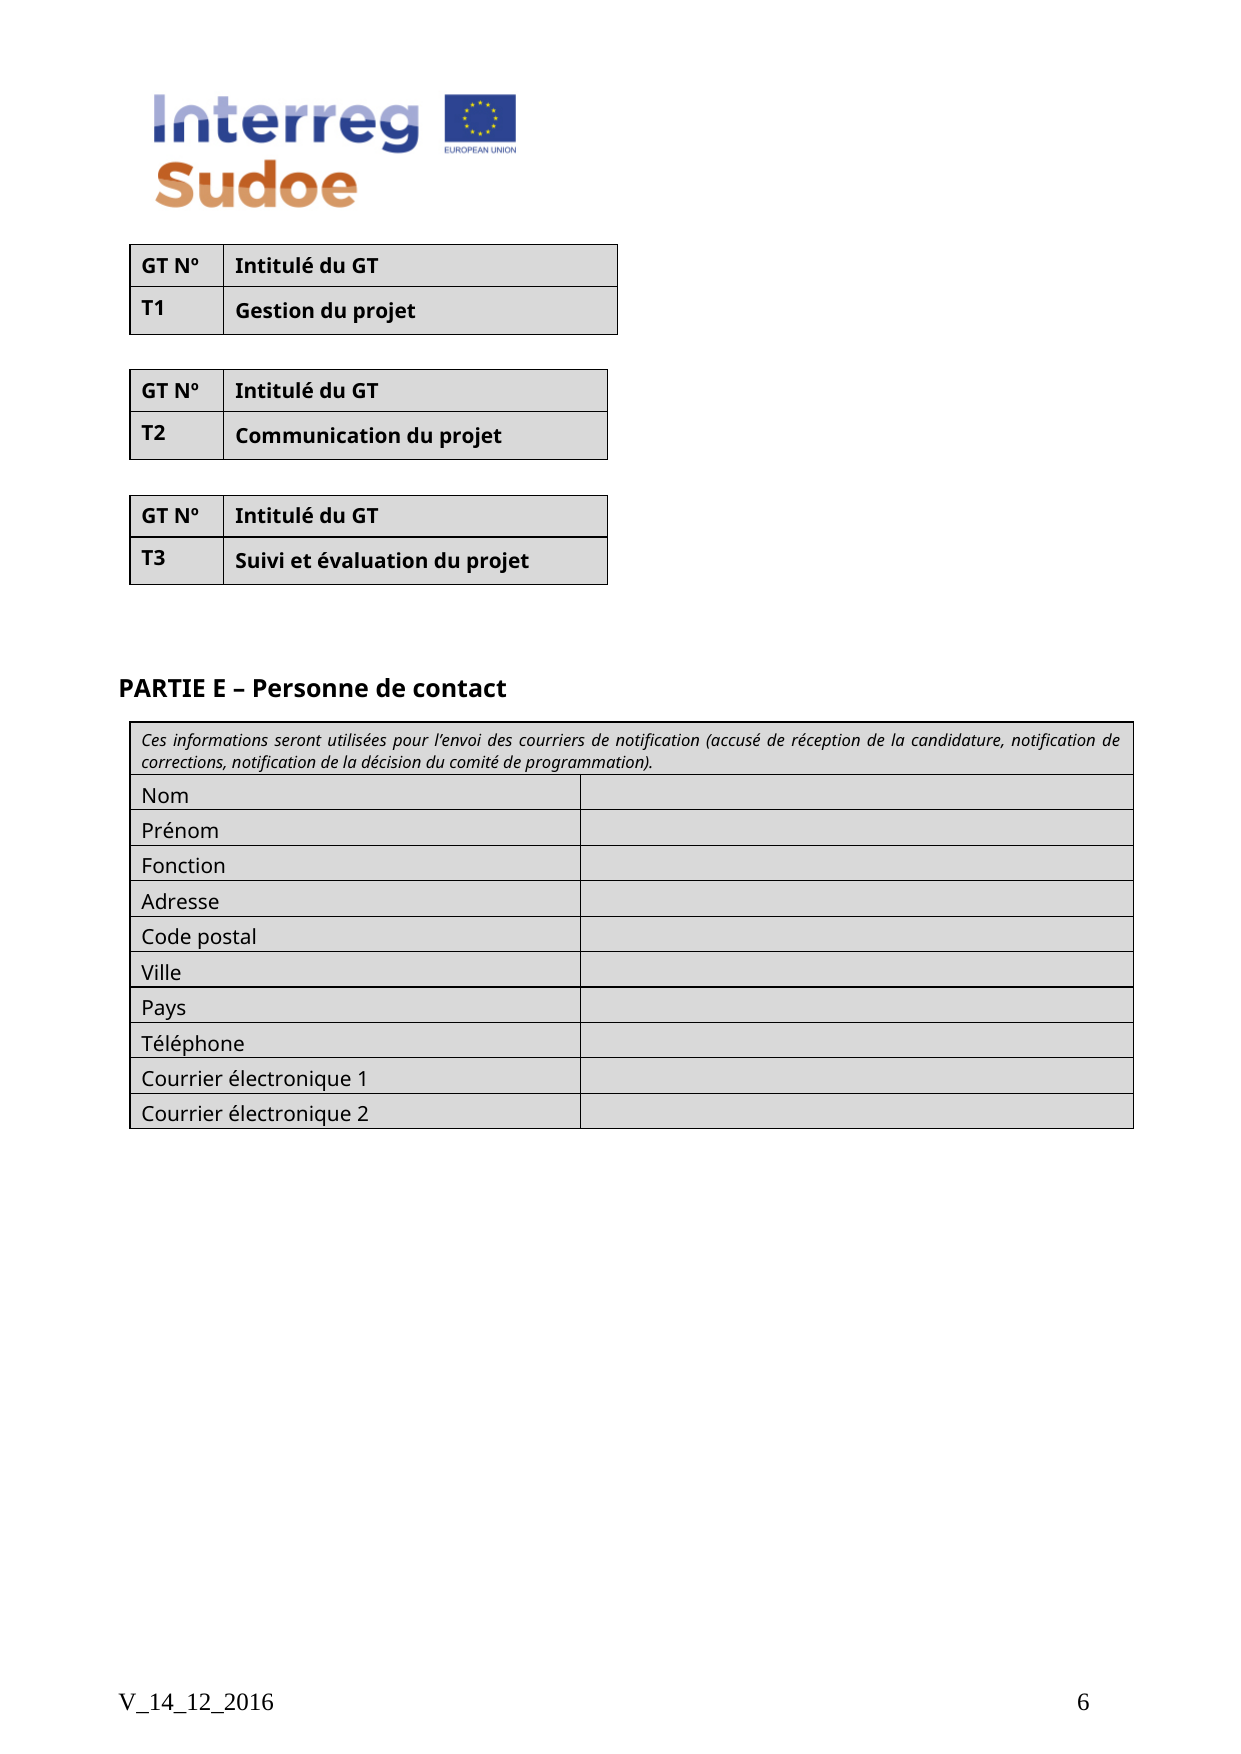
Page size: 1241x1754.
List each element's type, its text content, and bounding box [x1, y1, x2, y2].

table_cell Suivi et évaluation du projet [224, 538, 607, 584]
table_cell Courrier électronique 2 [131, 1094, 580, 1128]
picture [118, 59, 552, 244]
table_cell [581, 881, 1133, 916]
table_cell Communication du projet [224, 412, 607, 459]
table_cell Fonction [131, 846, 580, 880]
table_header Intitulé du GT [224, 370, 607, 411]
table_cell [581, 1058, 1133, 1093]
table_header Intitulé du GT [224, 496, 607, 536]
table_cell Gestion du projet [224, 287, 617, 334]
table_header GT Nº [131, 370, 223, 411]
table_cell T3 [131, 538, 223, 584]
table_cell [581, 1023, 1133, 1057]
table_cell Téléphone [131, 1023, 580, 1057]
table_header GT Nº [131, 496, 223, 536]
table_cell Ville [131, 952, 580, 986]
text PARTIE E – Personne de contact [118, 671, 1122, 705]
table_cell [581, 952, 1133, 986]
table_header GT Nº [131, 245, 223, 286]
table_header Ces informations seront utilisées pour l’envoi des courriers de notification (accusé de réception de la candidature, notification de corrections, notification de la décision du comité de programmation). [131, 723, 1133, 774]
table_cell Pays [131, 988, 580, 1022]
table_cell [581, 775, 1133, 809]
table_cell Prénom [131, 810, 580, 845]
table_cell Code postal [131, 917, 580, 951]
table_cell Nom [131, 775, 580, 809]
table_cell [581, 810, 1133, 845]
table_cell T1 [131, 287, 223, 334]
table_cell Adresse [131, 881, 580, 916]
table_cell T2 [131, 412, 223, 459]
table_cell Courrier électronique 1 [131, 1058, 580, 1093]
table_cell [581, 917, 1133, 951]
table_header Intitulé du GT [224, 245, 617, 286]
table_cell [581, 988, 1133, 1022]
table_cell [581, 1094, 1133, 1128]
table_cell [581, 846, 1133, 880]
